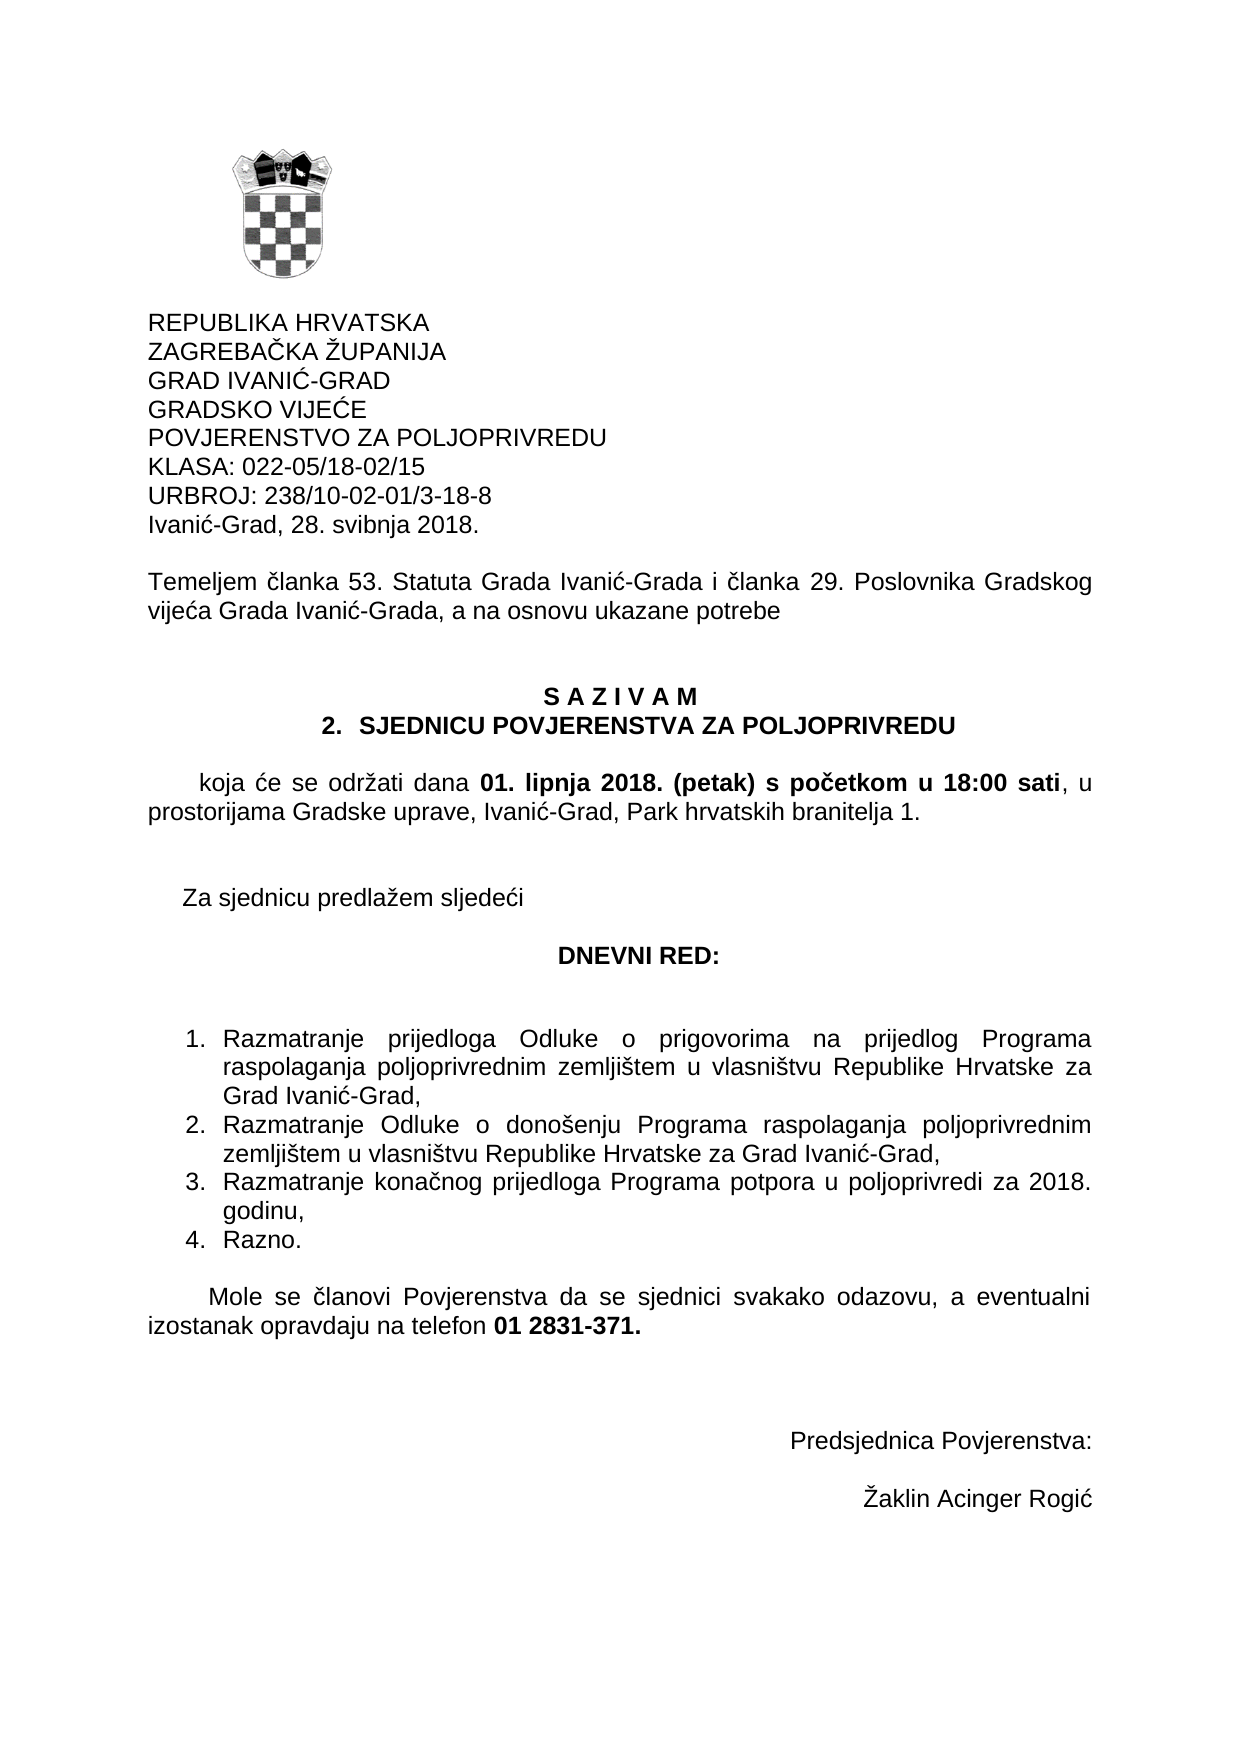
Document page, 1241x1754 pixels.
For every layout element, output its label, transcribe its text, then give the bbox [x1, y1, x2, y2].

text Ivanić-Grad, 28. svibnja 2018. [148, 510, 1093, 538]
text GRAD IVANIĆ-GRAD [148, 366, 1093, 395]
text Temeljem članka 53. Statuta Grada Ivanić-Grada i članka 29. Poslovnika Gradskog vijeća Grada Ivanić-Grada, a na osnovu ukazane potrebe [148, 567, 1093, 625]
text Žaklin Acinger Rogić [748, 1483, 1093, 1512]
list Razmatranje Odluke o donošenju Programa raspolaganja poljoprivrednim zemljištem u vlasništvu Republike Hrvatske za Grad Ivanić-Grad, [185, 1110, 1093, 1167]
list SJEDNICU POVJERENSTVA ZA POLJOPRIVREDU [185, 711, 1093, 740]
text POVJERENSTVO ZA POLJOPRIVREDU [148, 423, 1093, 452]
text REPUBLIKA HRVATSKA [148, 308, 1093, 337]
picture [231, 147, 334, 280]
text KLASA: 022-05/18-02/15 [148, 452, 1093, 481]
list Razno. [185, 1225, 1093, 1253]
text S A Z I V A M [148, 682, 1093, 711]
text GRADSKO VIJEĆE [148, 395, 1093, 423]
text ZAGREBAČKA ŽUPANIJA [148, 337, 1093, 366]
text Mole se članovi Povjerenstva da se sjednici svakako odazovu, a eventualni izostanak opravdaju na telefon 01 2831-371. [148, 1282, 1093, 1340]
text DNEVNI RED: [185, 941, 1093, 970]
text Za sjednicu predlažem sljedeći [148, 883, 1093, 912]
text Predsjednica Povjerenstva: [748, 1426, 1093, 1455]
list Razmatranje konačnog prijedloga Programa potpora u poljoprivredi za 2018. godinu, [185, 1167, 1093, 1225]
text URBROJ: 238/10-02-01/3-18-8 [148, 481, 1093, 510]
text koja će se održati dana 01. lipnja 2018. (petak) s početkom u 18:00 sati, u prostorijama Gradske uprave, Ivanić-Grad, Park hrvatskih branitelja 1. [148, 768, 1093, 826]
list Razmatranje prijedloga Odluke o prigovorima na prijedlog Programa raspolaganja poljoprivrednim zemljištem u vlasništvu Republike Hrvatske za Grad Ivanić-Grad, [185, 1023, 1093, 1110]
